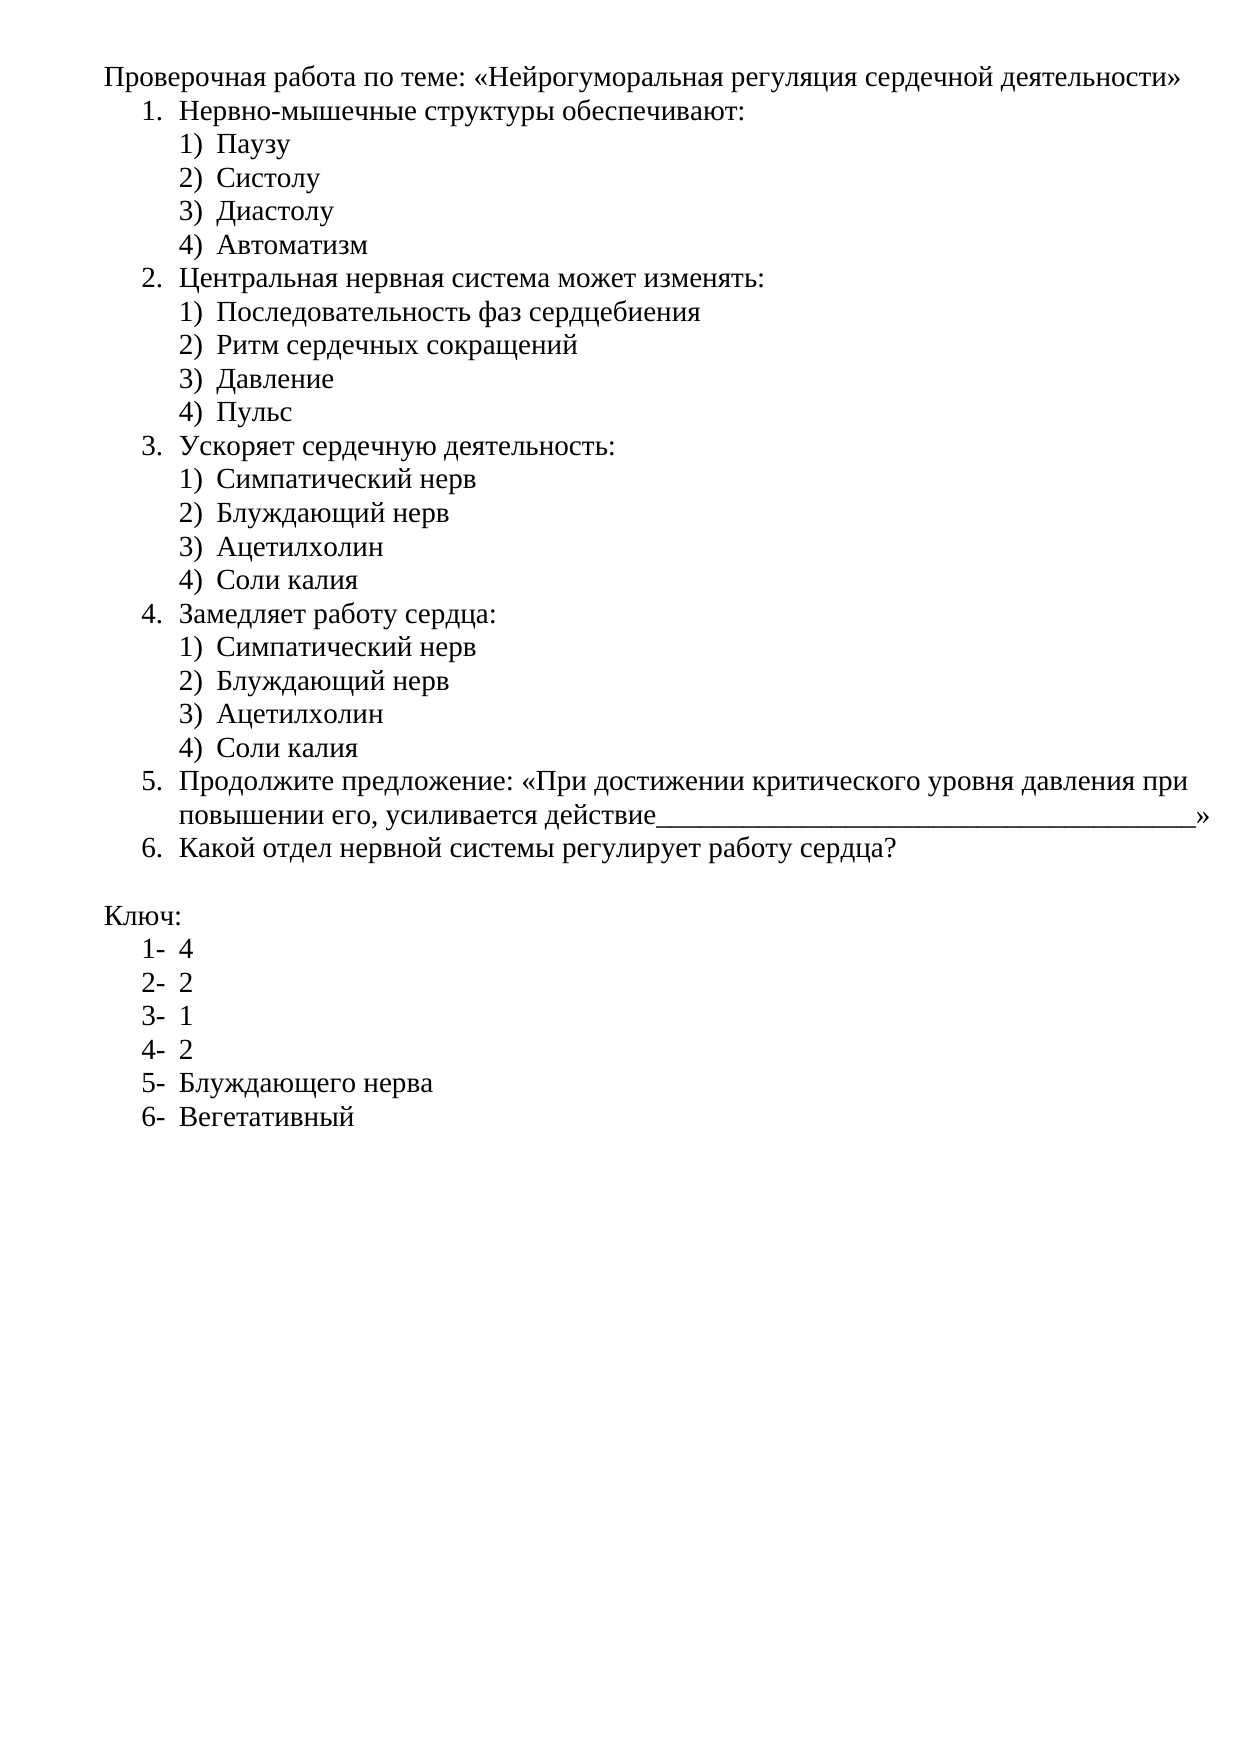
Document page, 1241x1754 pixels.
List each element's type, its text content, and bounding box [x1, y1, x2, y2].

list 2 [141, 965, 1211, 998]
list Ускоряет сердечную деятельность: [141, 428, 1211, 462]
list Блуждающий нерв [178, 495, 1211, 529]
list Ритм сердечных сокращений [178, 327, 1211, 361]
list Центральная нервная система может изменять: [141, 260, 1211, 294]
list Вегетативный [141, 1099, 1211, 1132]
list Продолжите предложение: «При достижении критического уровня давления при повышении его, усиливается действие_____________________________________» [141, 763, 1211, 831]
list Нервно-мышечные структуры обеспечивают: [141, 93, 1211, 126]
list 4 [141, 931, 1211, 965]
list Соли калия [178, 562, 1211, 596]
list Ацетилхолин [178, 529, 1211, 562]
list 1 [141, 998, 1211, 1032]
list Блуждающий нерв [178, 663, 1211, 696]
list 2 [141, 1032, 1211, 1065]
list Какой отдел нервной системы регулирует работу сердца? [141, 831, 1211, 864]
list Симпатический нерв [178, 629, 1211, 663]
list Блуждающего нерва [141, 1065, 1211, 1099]
list Симпатический нерв [178, 462, 1211, 495]
list Пульс [178, 394, 1211, 428]
list Паузу [178, 126, 1211, 160]
list Автоматизм [178, 227, 1211, 260]
text Проверочная работа по теме: «Нейрогуморальная регуляция сердечной деятельности» [103, 59, 1211, 93]
list Систолу [178, 160, 1211, 193]
list Ацетилхолин [178, 696, 1211, 730]
text Ключ: [103, 898, 1211, 931]
list Диастолу [178, 193, 1211, 227]
list Последовательность фаз сердцебиения [178, 294, 1211, 327]
list Соли калия [178, 730, 1211, 763]
list Замедляет работу сердца: [141, 596, 1211, 629]
list Давление [178, 361, 1211, 394]
